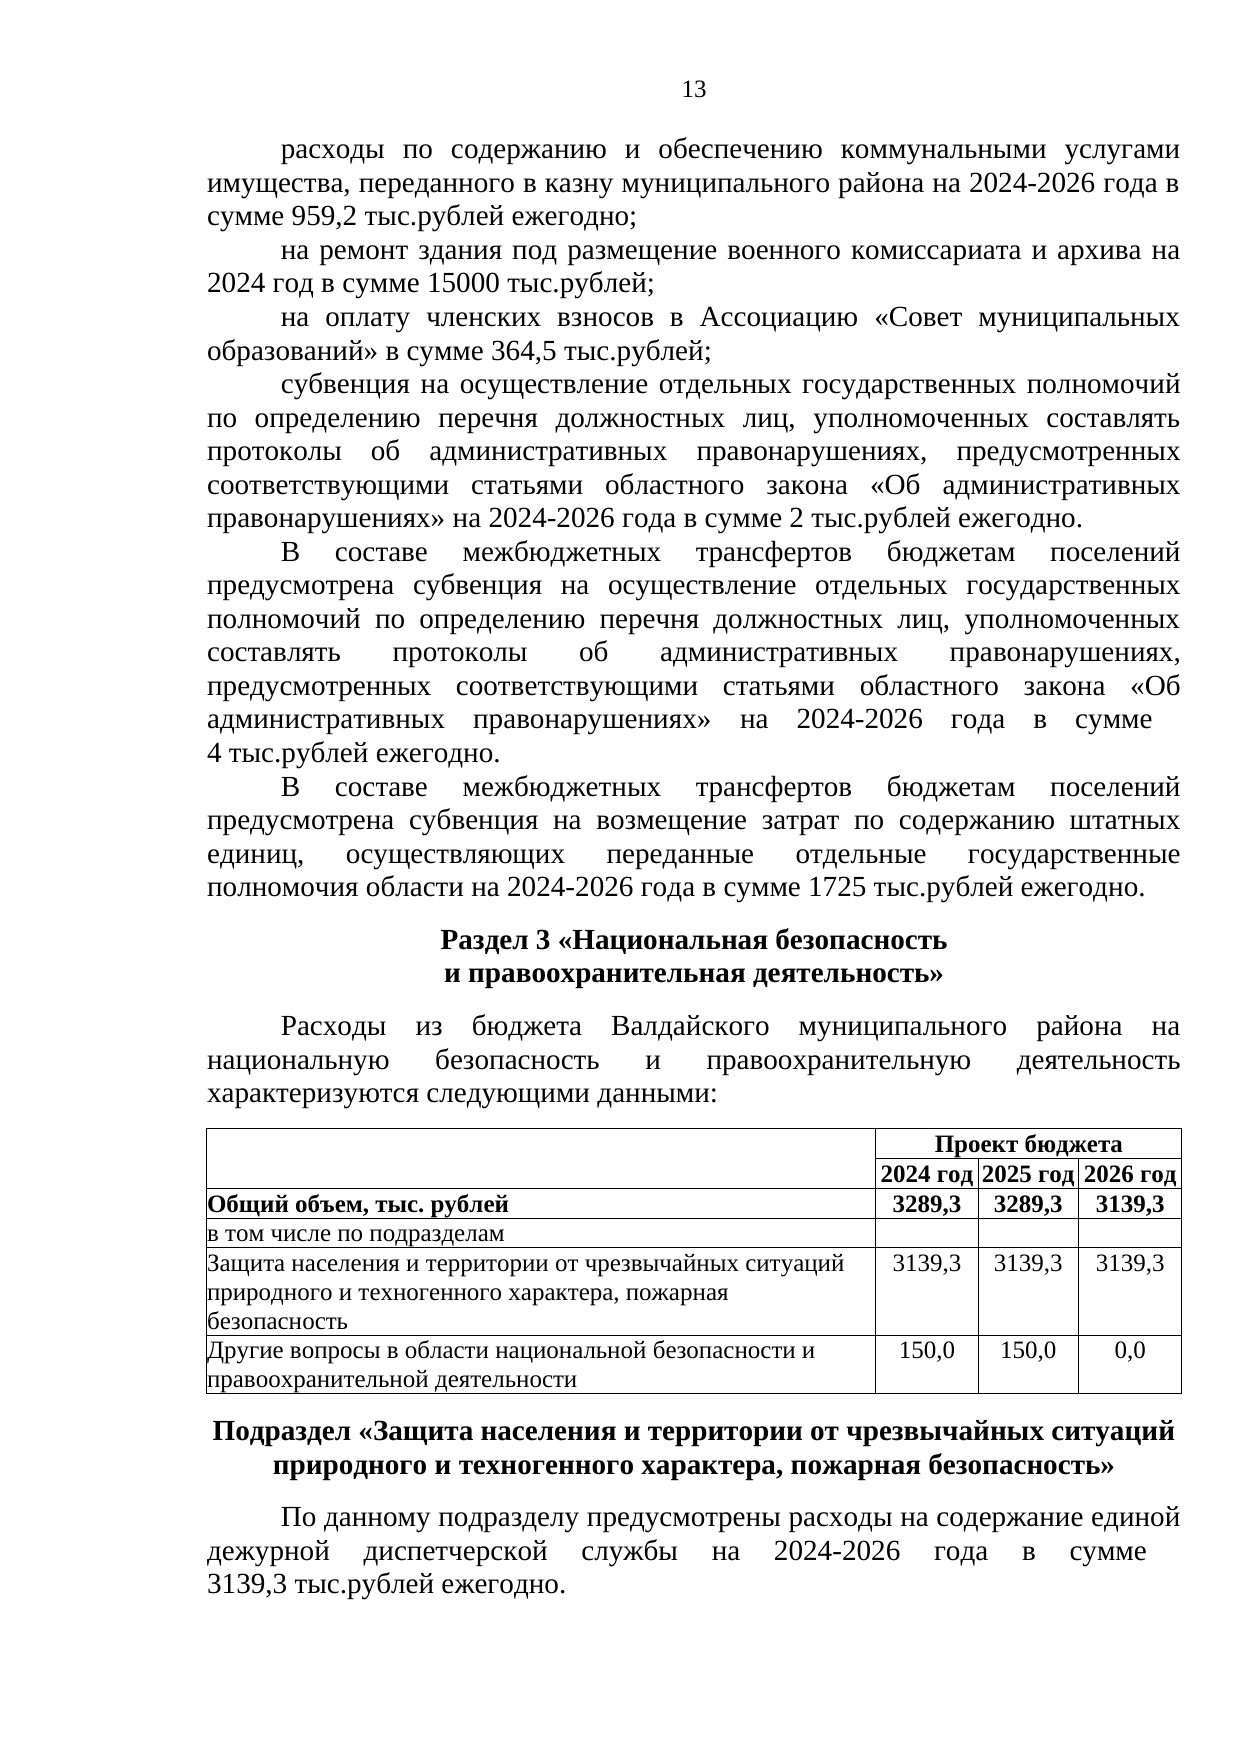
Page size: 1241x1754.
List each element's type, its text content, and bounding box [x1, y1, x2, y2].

table_cell 3139,3 [1079, 1189, 1181, 1217]
table_cell Другие вопросы в области национальной безопасности и правоохранительной деятельности [207, 1336, 875, 1393]
table_cell 150,0 [876, 1336, 978, 1393]
table_cell в том числе по подразделам [207, 1219, 875, 1247]
text расходы по содержанию и обеспечению коммунальными услугами имущества, переданного в казну муниципального района на 2024-2026 года в сумме 959,2 тыс.рублей ежегодно; [207, 131, 1181, 232]
text Расходы из бюджета Валдайского муниципального района на национальную безопасность и правоохранительную деятельность характеризуются следующими данными: [207, 1008, 1181, 1109]
text В составе межбюджетных трансфертов бюджетам поселений предусмотрена субвенция на осуществление отдельных государственных полномочий по определению перечня должностных лиц, уполномоченных составлять протоколы об административных правонарушениях, предусмотренных соответствующими статьями областного закона «Об административных правонарушениях» на 2024-2026 года в сумме 4 тыс.рублей ежегодно. [207, 534, 1181, 769]
table_cell 3139,3 [1079, 1248, 1181, 1334]
table_cell [979, 1219, 1078, 1247]
text В составе межбюджетных трансфертов бюджетам поселений предусмотрена субвенция на возмещение затрат по содержанию штатных единиц, осуществляющих переданные отдельные государственные полномочия области на 2024-2026 года в сумме 1725 тыс.рублей ежегодно. [207, 769, 1181, 903]
table_cell 0,0 [1079, 1336, 1181, 1393]
text на оплату членских взносов в Ассоциацию «Совет муниципальных образований» в сумме 364,5 тыс.рублей; [207, 299, 1181, 366]
table_cell Защита населения и территории от чрезвычайных ситуаций природного и техногенного характера, пожарная безопасность [207, 1248, 875, 1334]
table_cell 150,0 [979, 1336, 1078, 1393]
text По данному подразделу предусмотрены расходы на содержание единой дежурной диспетчерской службы на 2024-2026 года в сумме 3139,3 тыс.рублей ежегодно. [207, 1499, 1181, 1600]
table_cell 2026 год [1079, 1159, 1181, 1188]
table_header [207, 1129, 875, 1188]
text и правоохранительная деятельность» [207, 956, 1181, 989]
table_cell Общий объем, тыс. рублей [207, 1189, 875, 1217]
text субвенция на осуществление отдельных государственных полномочий по определению перечня должностных лиц, уполномоченных составлять протоколы об административных правонарушениях, предусмотренных соответствующими статьями областного закона «Об административных правонарушениях» на 2024-2026 года в сумме 2 тыс.рублей ежегодно. [207, 366, 1181, 534]
text Подраздел «Защита населения и территории от чрезвычайных ситуаций природного и техногенного характера, пожарная безопасность» [207, 1413, 1181, 1480]
table_cell 2024 год [876, 1159, 978, 1188]
table_cell 3139,3 [979, 1248, 1078, 1334]
table_cell 3289,3 [876, 1189, 978, 1217]
table_cell 3289,3 [979, 1189, 1078, 1217]
text на ремонт здания под размещение военного комиссариата и архива на 2024 год в сумме 15000 тыс.рублей; [207, 232, 1181, 299]
table_header Проект бюджета [876, 1129, 1181, 1158]
text Раздел 3 «Национальная безопасность [207, 922, 1181, 956]
table_cell 3139,3 [876, 1248, 978, 1334]
table_cell [1079, 1219, 1181, 1247]
table_cell [876, 1219, 978, 1247]
table_cell 2025 год [979, 1159, 1078, 1188]
